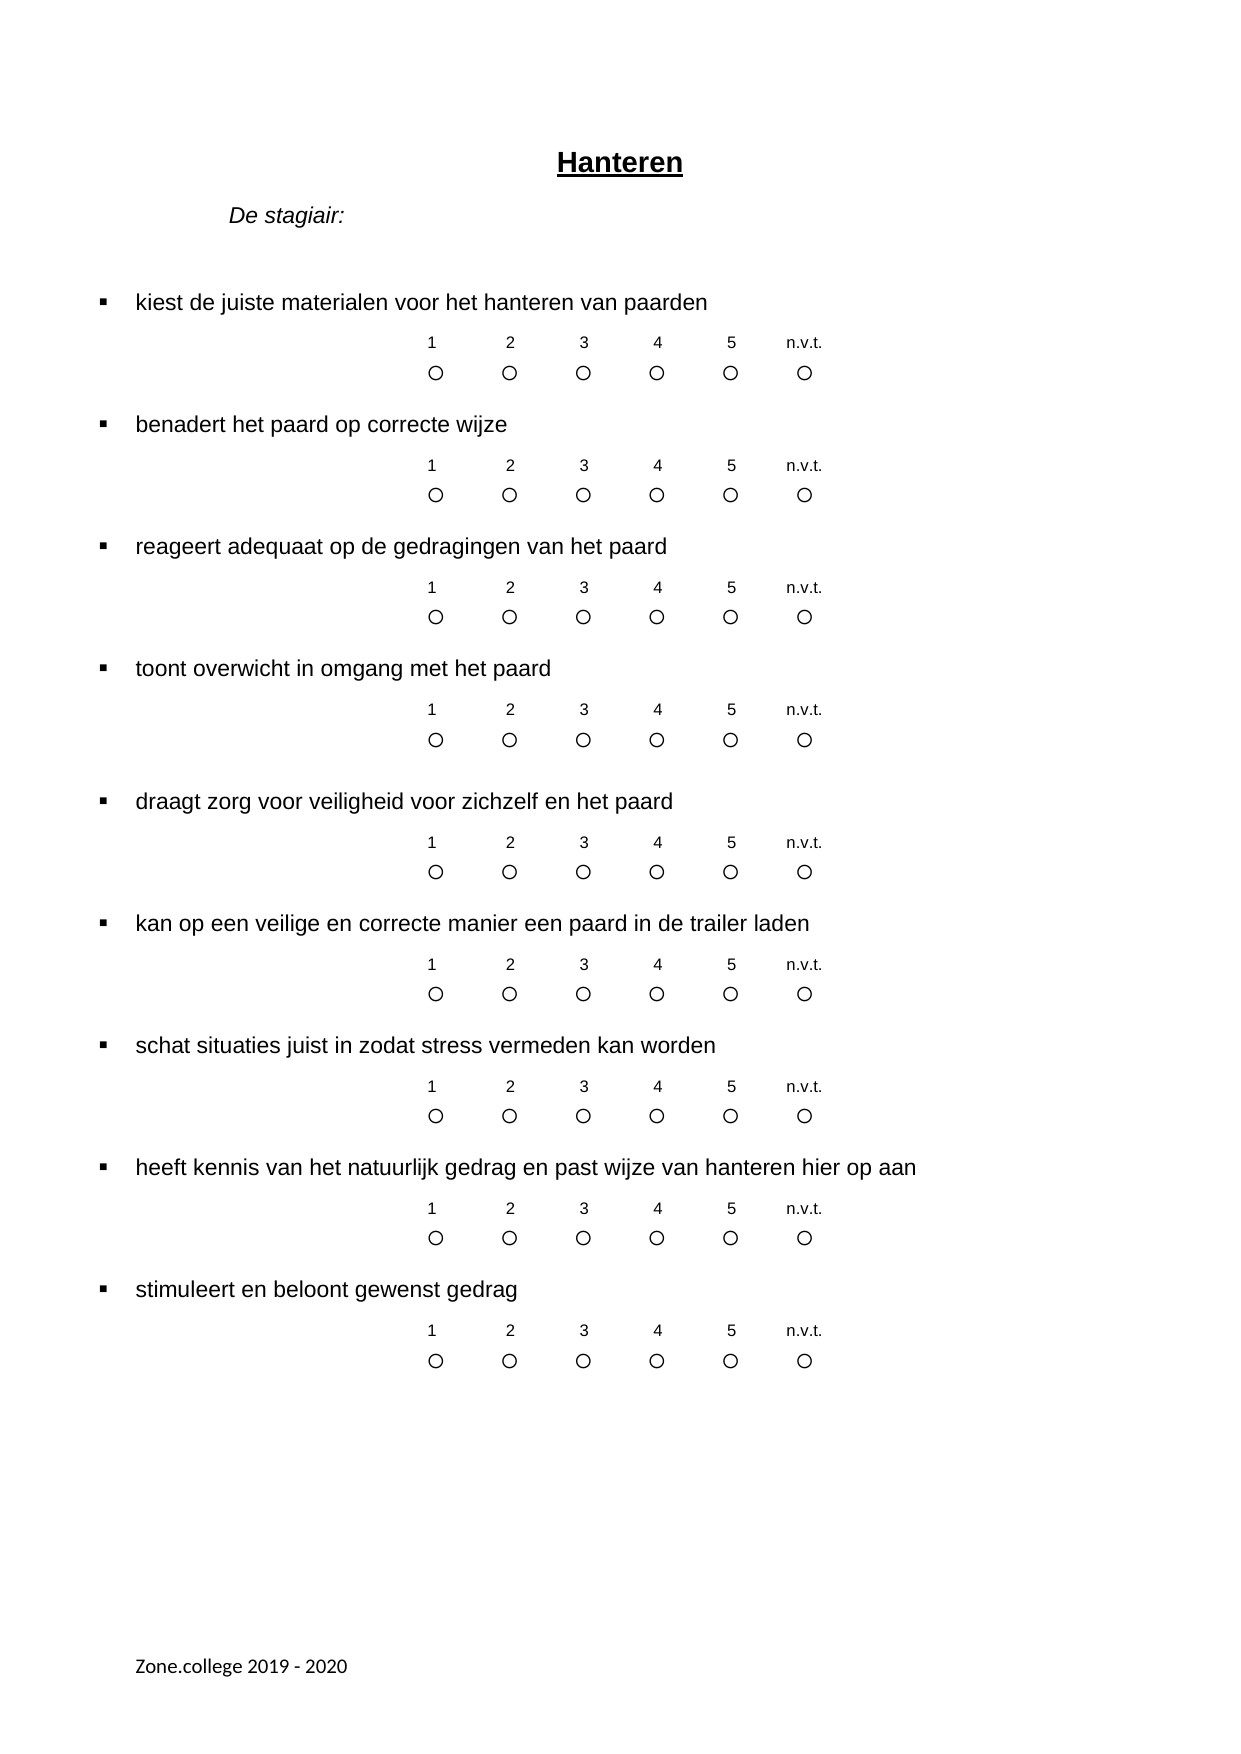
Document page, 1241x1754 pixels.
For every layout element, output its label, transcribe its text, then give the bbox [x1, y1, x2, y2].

table_cell ○ [421, 1220, 472, 1266]
table_header 4 [620, 447, 694, 477]
table_header n.v.t. [764, 570, 827, 599]
table_cell ○ [546, 477, 620, 522]
table_cell ○ [694, 599, 763, 645]
table_cell ○ [421, 1342, 472, 1388]
table_header 4 [620, 325, 694, 354]
table_cell ○ [694, 1220, 763, 1266]
table_header 5 [694, 1068, 763, 1098]
table_cell ○ [421, 599, 472, 645]
table_header 5 [694, 447, 763, 477]
table_header 4 [620, 570, 694, 599]
list kan op een veilige en correcte manier een paard in de trailer laden [98, 910, 1105, 936]
table_header 1 [421, 1313, 472, 1342]
table_cell ○ [694, 477, 763, 522]
table_cell ○ [546, 1220, 620, 1266]
table_cell ○ [473, 721, 546, 767]
table_header 1 [421, 447, 472, 477]
table_header 2 [473, 1313, 546, 1342]
table_header n.v.t. [764, 1313, 827, 1342]
list heeft kennis van het natuurlijk gedrag en past wijze van hanteren hier op aan [98, 1154, 1105, 1180]
table_cell ○ [764, 976, 827, 1022]
table_cell ○ [620, 854, 694, 899]
table_cell ○ [694, 1098, 763, 1144]
table_header 1 [421, 325, 472, 354]
table_cell ○ [694, 854, 763, 899]
table_header n.v.t. [764, 1068, 827, 1098]
table_header 2 [473, 325, 546, 354]
table_cell ○ [546, 355, 620, 400]
table_cell ○ [421, 854, 472, 899]
table_cell ○ [546, 721, 620, 767]
table_header 1 [421, 692, 472, 721]
table_header 2 [473, 447, 546, 477]
table_cell ○ [473, 355, 546, 400]
table_header 3 [546, 1313, 620, 1342]
table_cell ○ [620, 1220, 694, 1266]
table_header 1 [421, 946, 472, 976]
table_cell ○ [764, 721, 827, 767]
table_header 3 [546, 1068, 620, 1098]
table_cell ○ [546, 976, 620, 1022]
table_cell ○ [620, 1342, 694, 1388]
table_header 1 [421, 1068, 472, 1098]
table_cell ○ [694, 976, 763, 1022]
table_cell ○ [473, 599, 546, 645]
table_cell ○ [546, 1342, 620, 1388]
table_header 4 [620, 824, 694, 853]
table_cell ○ [473, 976, 546, 1022]
table_header 4 [620, 692, 694, 721]
table_cell ○ [546, 599, 620, 645]
table_header 4 [620, 946, 694, 976]
table_header 5 [694, 1191, 763, 1220]
table_header 4 [620, 1313, 694, 1342]
table_cell ○ [764, 1342, 827, 1388]
table_cell ○ [764, 1220, 827, 1266]
table_cell ○ [694, 355, 763, 400]
table_cell ○ [694, 1342, 763, 1388]
table_header 3 [546, 570, 620, 599]
table_cell ○ [473, 477, 546, 522]
table_header 4 [620, 1068, 694, 1098]
table_cell ○ [620, 721, 694, 767]
table_cell ○ [546, 854, 620, 899]
table_header n.v.t. [764, 692, 827, 721]
table_header n.v.t. [764, 447, 827, 477]
table_cell ○ [620, 599, 694, 645]
table_header 5 [694, 692, 763, 721]
table_header 1 [421, 1191, 472, 1220]
table_header n.v.t. [764, 824, 827, 853]
table_cell ○ [421, 1098, 472, 1144]
table_header 1 [421, 570, 472, 599]
table_header 5 [694, 325, 763, 354]
table_cell ○ [421, 355, 472, 400]
list stimuleert en beloont gewenst gedrag [98, 1276, 1105, 1302]
table_header 3 [546, 1191, 620, 1220]
table_cell ○ [546, 1098, 620, 1144]
table_header 5 [694, 1313, 763, 1342]
table_header n.v.t. [764, 946, 827, 976]
table_header 2 [473, 946, 546, 976]
list draagt zorg voor veiligheid voor zichzelf en het paard [98, 788, 1105, 814]
table_header 2 [473, 1068, 546, 1098]
table_cell ○ [421, 976, 472, 1022]
list schat situaties juist in zodat stress vermeden kan worden [98, 1032, 1105, 1058]
table_cell ○ [473, 1342, 546, 1388]
table_header 2 [473, 1191, 546, 1220]
table_header 2 [473, 824, 546, 853]
table_header 3 [546, 946, 620, 976]
table_header n.v.t. [764, 325, 827, 354]
table_header 2 [473, 570, 546, 599]
table_header 3 [546, 824, 620, 853]
text De stagiair: [229, 202, 345, 229]
table_cell ○ [764, 477, 827, 522]
list toont overwicht in omgang met het paard [98, 655, 1105, 681]
table_header 5 [694, 570, 763, 599]
table_cell ○ [421, 477, 472, 522]
list kiest de juiste materialen voor het hanteren van paarden [98, 288, 1105, 315]
table_cell ○ [620, 477, 694, 522]
table_cell ○ [473, 854, 546, 899]
table_cell ○ [421, 721, 472, 767]
table_cell ○ [620, 976, 694, 1022]
table_header n.v.t. [764, 1191, 827, 1220]
subtitle Hanteren [557, 145, 1105, 178]
table_header 2 [473, 692, 546, 721]
table_cell ○ [620, 355, 694, 400]
table_header 3 [546, 325, 620, 354]
table_cell ○ [764, 355, 827, 400]
list reageert adequaat op de gedragingen van het paard [98, 533, 1105, 559]
table_cell ○ [764, 1098, 827, 1144]
table_cell ○ [764, 854, 827, 899]
table_header 1 [421, 824, 472, 853]
table_header 5 [694, 824, 763, 853]
table_cell ○ [473, 1220, 546, 1266]
table_cell ○ [473, 1098, 546, 1144]
table_cell ○ [764, 599, 827, 645]
table_cell ○ [620, 1098, 694, 1144]
table_cell ○ [694, 721, 763, 767]
table_header 5 [694, 946, 763, 976]
table_header 3 [546, 692, 620, 721]
table_header 4 [620, 1191, 694, 1220]
table_header 3 [546, 447, 620, 477]
list benadert het paard op correcte wijze [98, 411, 1105, 437]
